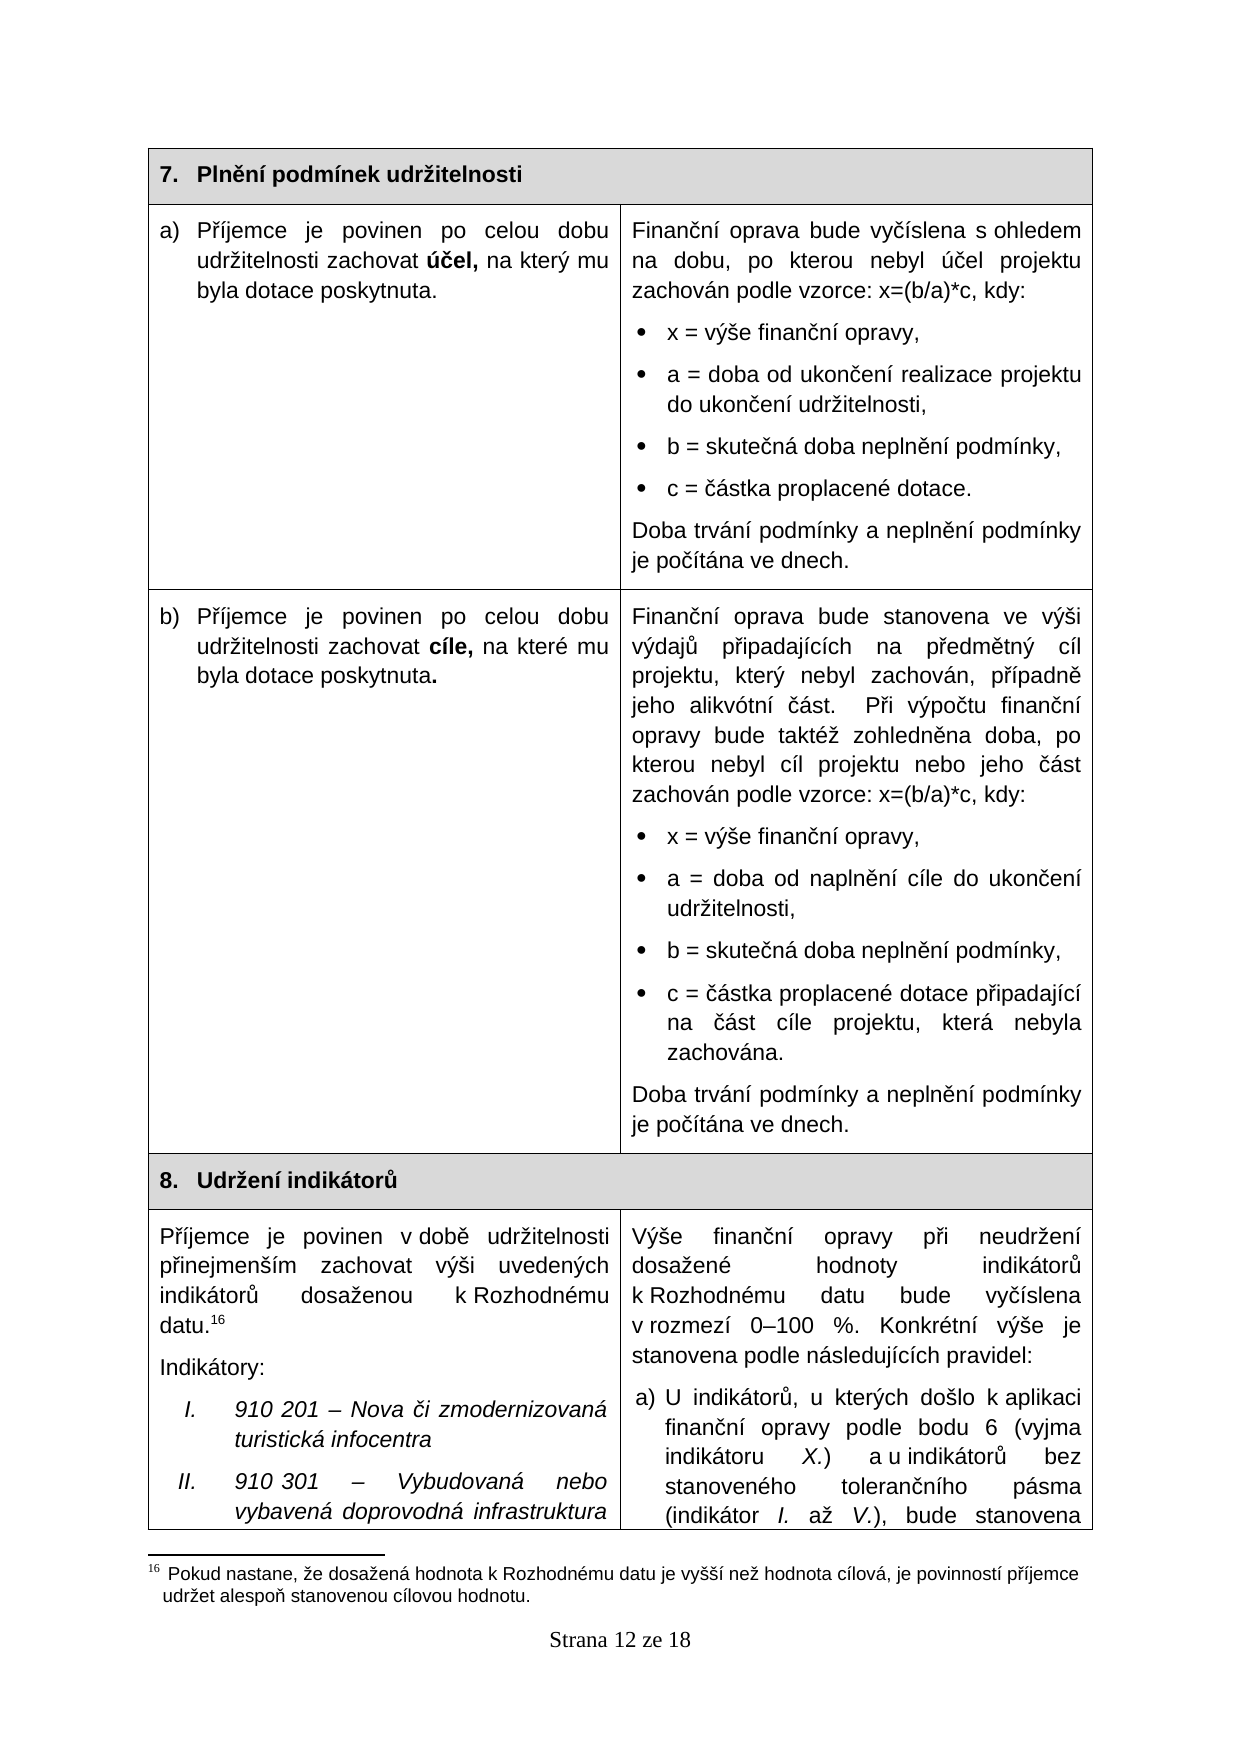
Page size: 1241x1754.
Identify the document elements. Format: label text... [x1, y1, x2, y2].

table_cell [149, 1210, 620, 1529]
table_cell Příjemce je povinen po celou dobu udržitelnosti zachovat cíle, na které mu byla dotace poskytnuta. [149, 590, 620, 1153]
table_cell Finanční oprava bude stanovena ve výši výdajů připadajících na předmětný cíl projektu, který nebyl zachován, případně jeho alikvótní část. Při výpočtu finanční opravy bude taktéž zohledněna doba, po kterou nebyl cíl projektu nebo jeho část zachován podle vzorce: x=(b/a)*c, kdy: x = výše finanční opravy, a = doba od naplnění cíle do ukončení udržitelnosti, b = skutečná doba neplnění podmínky, c = částka proplacené dotace připadající na část cíle projektu, která nebyla zachována. Doba trvání podmínky a neplnění podmínky je počítána ve dnech. [621, 590, 1092, 1153]
table_cell Finanční oprava bude vyčíslena s ohledem na dobu, po kterou nebyl účel projektu zachován podle vzorce: x=(b/a)*c, kdy: x = výše finanční opravy, a = doba od ukončení realizace projektu do ukončení udržitelnosti, b = skutečná doba neplnění podmínky, c = částka proplacené dotace. Doba trvání podmínky a neplnění podmínky je počítána ve dnech. [621, 205, 1092, 589]
table_cell Plnění podmínek udržitelnosti [149, 149, 1092, 204]
table_cell Příjemce je povinen po celou dobu udržitelnosti zachovat účel, na který mu byla dotace poskytnuta. [149, 205, 620, 589]
table_cell Udržení indikátorů [149, 1154, 1092, 1209]
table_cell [621, 1210, 1092, 1529]
